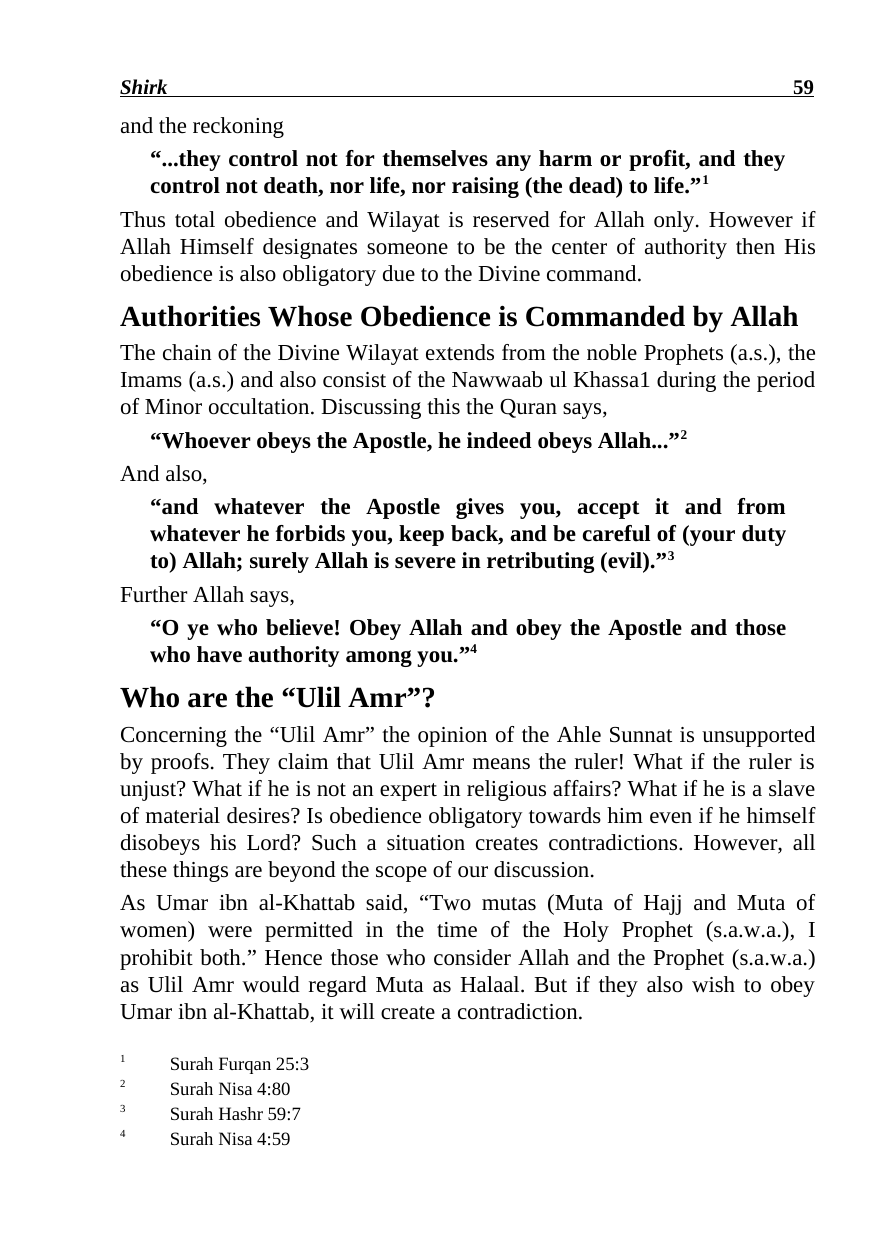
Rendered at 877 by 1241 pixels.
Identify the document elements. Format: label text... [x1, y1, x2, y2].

text “...they control not for themselves any harm or profit, and they control not death, nor life, nor raising (the dead) to life.” [150, 145, 787, 199]
text And also, [120, 460, 817, 487]
text “Whoever obeys the Apostle, he indeed obeys Allah...” [150, 426, 787, 453]
text As Umar ibn al-Khattab said, “Two mutas (Muta of Hajj and Muta of women) were permitted in the time of the Holy Prophet (s.a.w.a.), I prohibit both.” Hence those who consider Allah and the Prophet (s.a.w.a.) as Ulil Amr would regard Muta as Halaal. But if they also wish to obey Umar ibn al-Khattab, it will create a contradiction. [120, 889, 817, 1024]
subtitle Who are the “Ulil Amr”? [120, 681, 817, 714]
text “O ye who believe! Obey Allah and obey the Apostle and those who have authority among you.” [150, 614, 787, 668]
subtitle Authorities Whose Obedience is Commanded by Allah [120, 299, 817, 333]
text Thus total obedience and Wilayat is reserved for Allah only. However if Allah Himself designates someone to be the center of authority then His obedience is also obligatory due to the Divine command. [120, 205, 817, 287]
text Concerning the “Ulil Amr” the opinion of the Ahle Sunnat is unsupported by proofs. They claim that Ulil Amr means the ruler! What if the ruler is unjust? What if he is not an expert in religious affairs? What if he is a slave of material desires? Is obedience obligatory towards him even if he himself disobeys his Lord? Such a situation creates contradictions. However, all these things are beyond the scope of our discussion. [120, 720, 817, 883]
text “and whatever the Apostle gives you, accept it and from whatever he forbids you, keep back, and be careful of (your duty to) Allah; surely Allah is severe in retributing (evil).” [150, 493, 787, 574]
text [120, 112, 817, 139]
text Further Allah says, [120, 581, 817, 608]
text The chain of the Divine Wilayat extends from the noble Prophets (a.s.), the Imams (a.s.) and also consist of the Nawwaab ul Khassa1 during the period of Minor occultation. Discussing this the Quran says, [120, 339, 817, 420]
